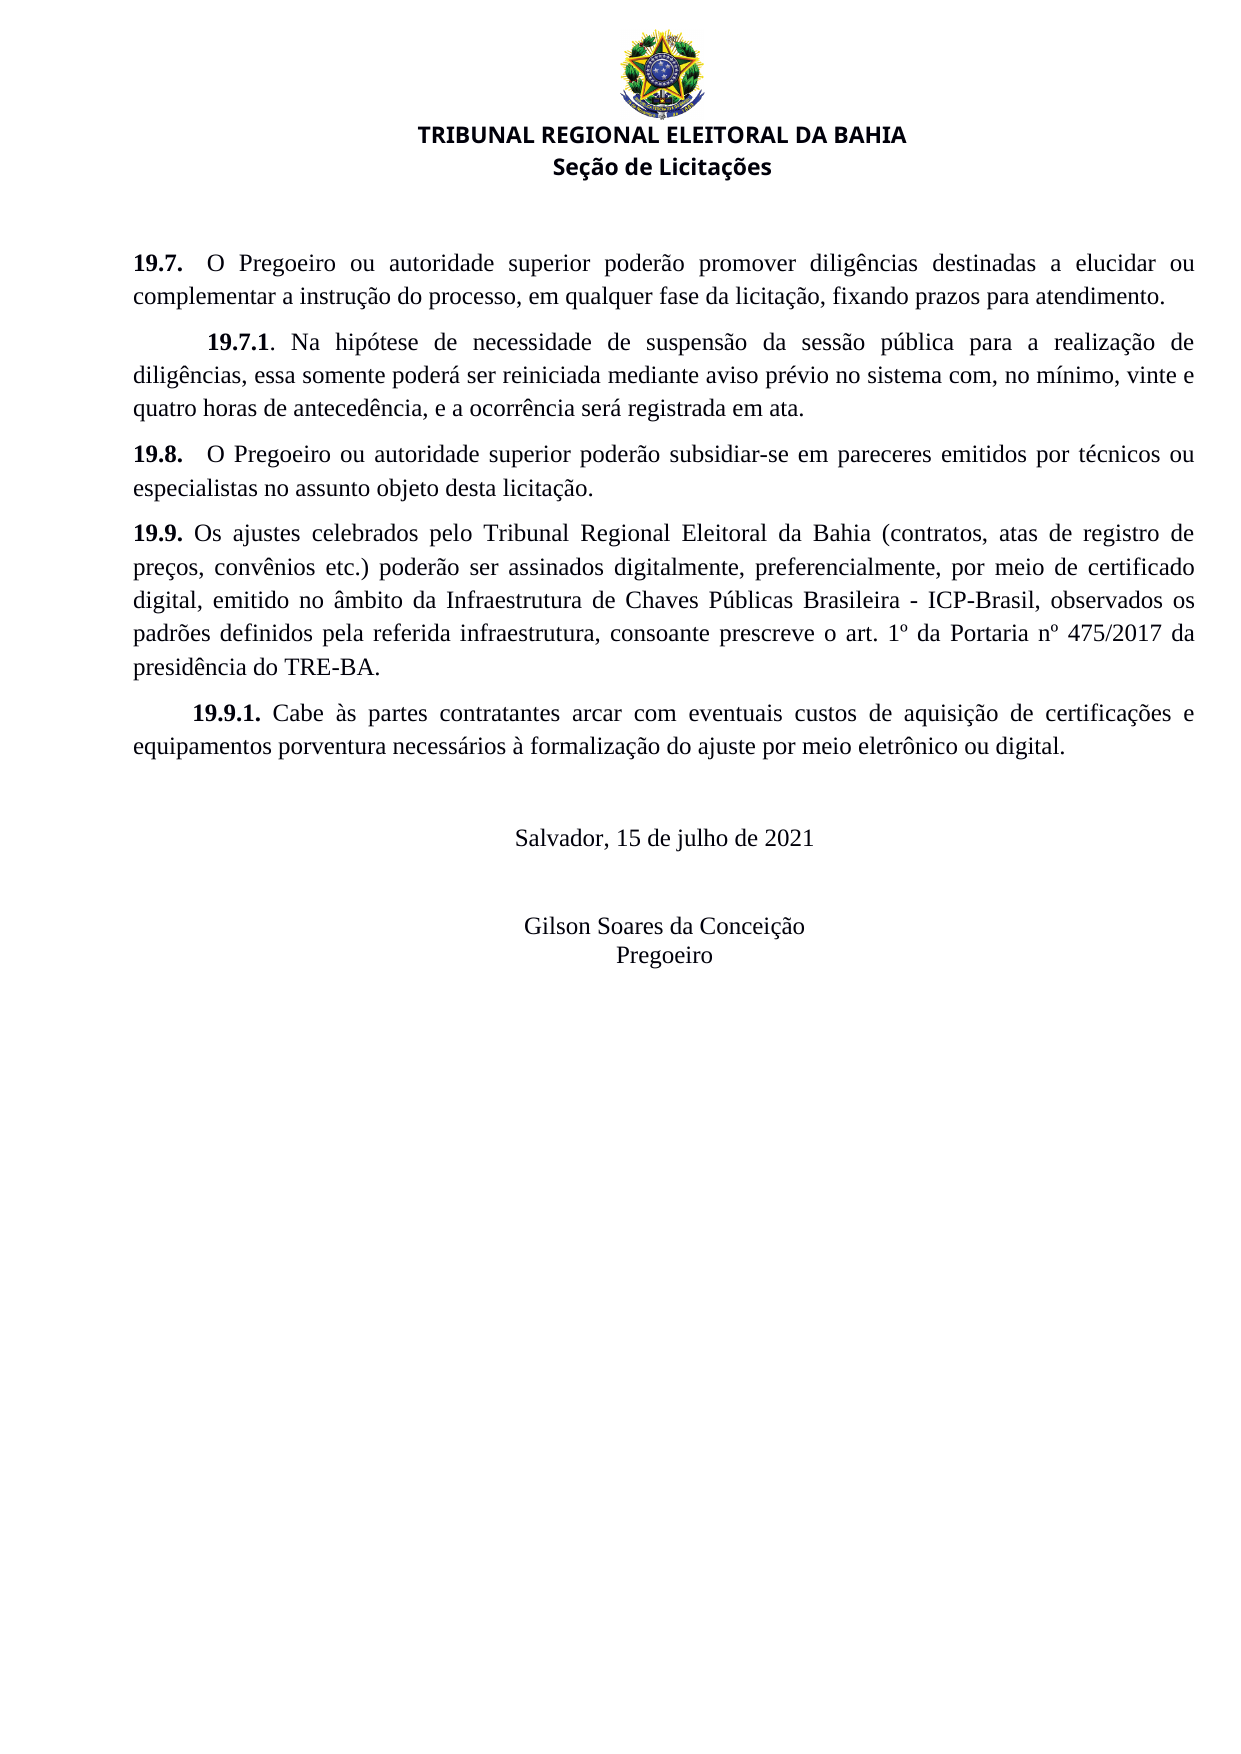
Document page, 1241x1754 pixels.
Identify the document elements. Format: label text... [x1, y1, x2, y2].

text Pregoeiro [133, 940, 1196, 968]
text 19.7.1. Na hipótese de necessidade de suspensão da sessão pública para a realização de diligências, essa somente poderá ser reiniciada mediante aviso prévio no sistema com, no mínimo, vinte e quatro horas de antecedência, e a ocorrência será registrada em ata. [133, 323, 1196, 423]
text 19.9. Os ajustes celebrados pelo Tribunal Regional Eleitoral da Bahia (contratos, atas de registro de preços, convênios etc.) poderão ser assinados digitalmente, preferencialmente, por meio de certificado digital, emitido no âmbito da Infraestrutura de Chaves Públicas Brasileira - ICP-Brasil, observados os padrões definidos pela referida infraestrutura, consoante prescreve o art. 1º da Portaria nº 475/2017 da presidência do TRE-BA. [133, 515, 1196, 682]
text 19.8. O Pregoeiro ou autoridade superior poderão subsidiar-se em pareceres emitidos por técnicos ou especialistas no assunto objeto desta licitação. [133, 436, 1196, 503]
text Salvador, 15 de julho de 2021 [133, 819, 1196, 853]
text 19.7. O Pregoeiro ou autoridade superior poderão promover diligências destinadas a elucidar ou complementar a instrução do processo, em qualquer fase da licitação, fixando prazos para atendimento. [133, 244, 1196, 311]
text Gilson Soares da Conceição [133, 911, 1196, 940]
text 19.9.1. Cabe às partes contratantes arcar com eventuais custos de aquisição de certificações e equipamentos porventura necessários à formalização do ajuste por meio eletrônico ou digital. [133, 694, 1196, 761]
